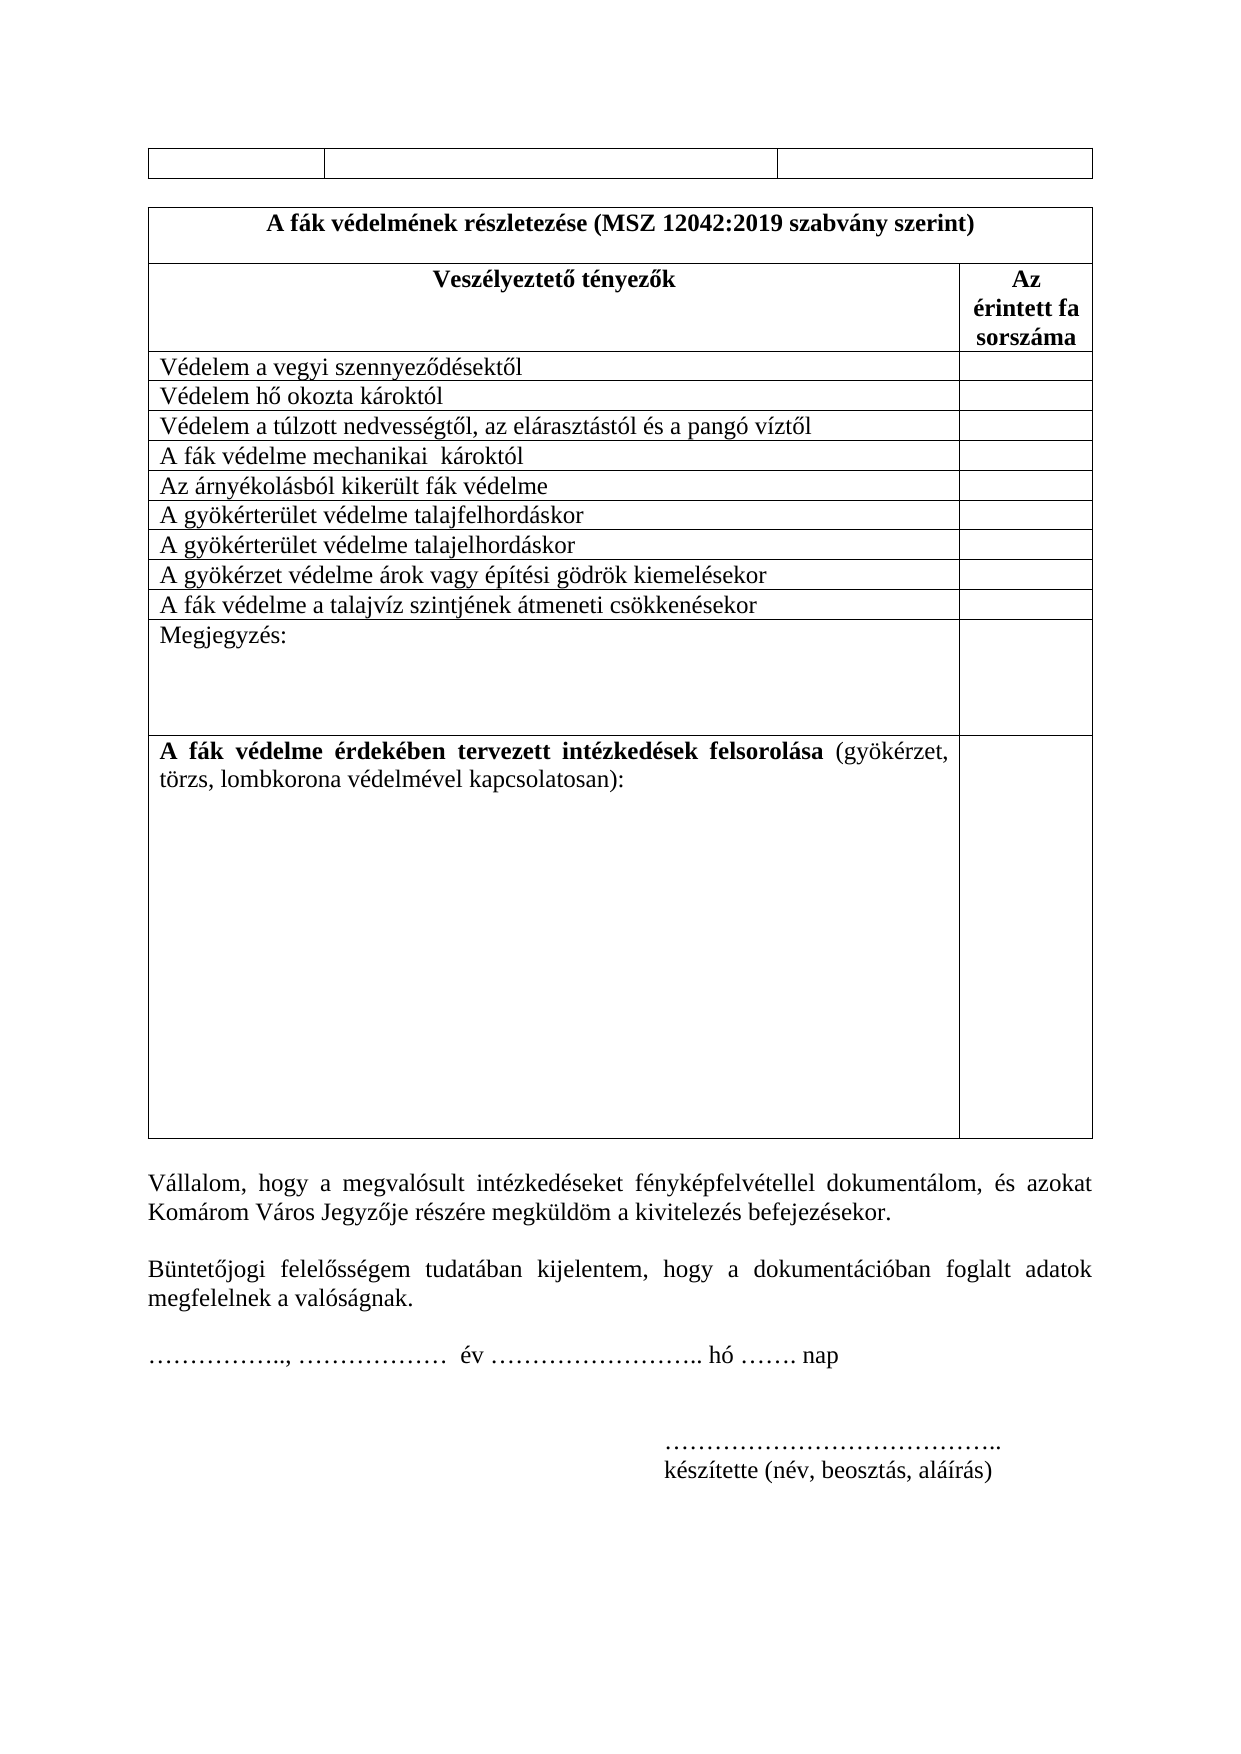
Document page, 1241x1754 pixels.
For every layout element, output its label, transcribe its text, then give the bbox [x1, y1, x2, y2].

table_cell [960, 736, 1092, 1138]
table_cell [778, 149, 1092, 177]
text készítette (név, beosztás, aláírás) [148, 1455, 1093, 1483]
table_cell [149, 149, 324, 177]
table_cell [325, 149, 777, 177]
table_cell A gyökérzet védelme árok vagy építési gödrök kiemelésekor [149, 560, 959, 589]
table_cell Megjegyzés: [149, 620, 959, 735]
table_cell A gyökérterület védelme talajelhordáskor [149, 530, 959, 559]
table_cell Az árnyékolásból kikerült fák védelme [149, 471, 959, 499]
table_cell Az érintett fa sorszáma [960, 264, 1092, 351]
table_cell [960, 352, 1092, 380]
table_cell Védelem a vegyi szennyeződésektől [149, 352, 959, 380]
table_cell [960, 620, 1092, 735]
table_cell A gyökérterület védelme talajfelhordáskor [149, 501, 959, 529]
table_cell [960, 381, 1092, 410]
text Vállalom, hogy a megvalósult intézkedéseket fényképfelvétellel dokumentálom, és azokat Komárom Város Jegyzője részére megküldöm a kivitelezés befejezésekor. [148, 1168, 1093, 1226]
text Büntetőjogi felelősségem tudatában kijelentem, hogy a dokumentációban foglalt adatok megfelelnek a valóságnak. [148, 1254, 1093, 1312]
table_cell Védelem a túlzott nedvességtől, az elárasztástól és a pangó víztől [149, 411, 959, 440]
table_cell [960, 501, 1092, 529]
table_cell A fák védelme mechanikai károktól [149, 441, 959, 470]
table_cell A fák védelme a talajvíz szintjének átmeneti csökkenésekor [149, 590, 959, 619]
table_cell [960, 471, 1092, 499]
text …………….., ……………… év …………………….. hó ……. nap [148, 1341, 1093, 1369]
table_cell A fák védelme érdekében tervezett intézkedések felsorolása (gyökérzet, törzs, lombkorona védelmével kapcsolatosan): [149, 736, 959, 1138]
table_cell [960, 411, 1092, 440]
table_cell [960, 530, 1092, 559]
table_header A fák védelmének részletezése (MSZ 12042:2019 szabvány szerint) [149, 208, 1092, 263]
table_cell [960, 590, 1092, 619]
table_cell [960, 560, 1092, 589]
table_cell Veszélyeztető tényezők [149, 264, 959, 351]
table_cell Védelem hő okozta károktól [149, 381, 959, 410]
text ………………………………….. [148, 1426, 1093, 1455]
table_cell [960, 441, 1092, 470]
